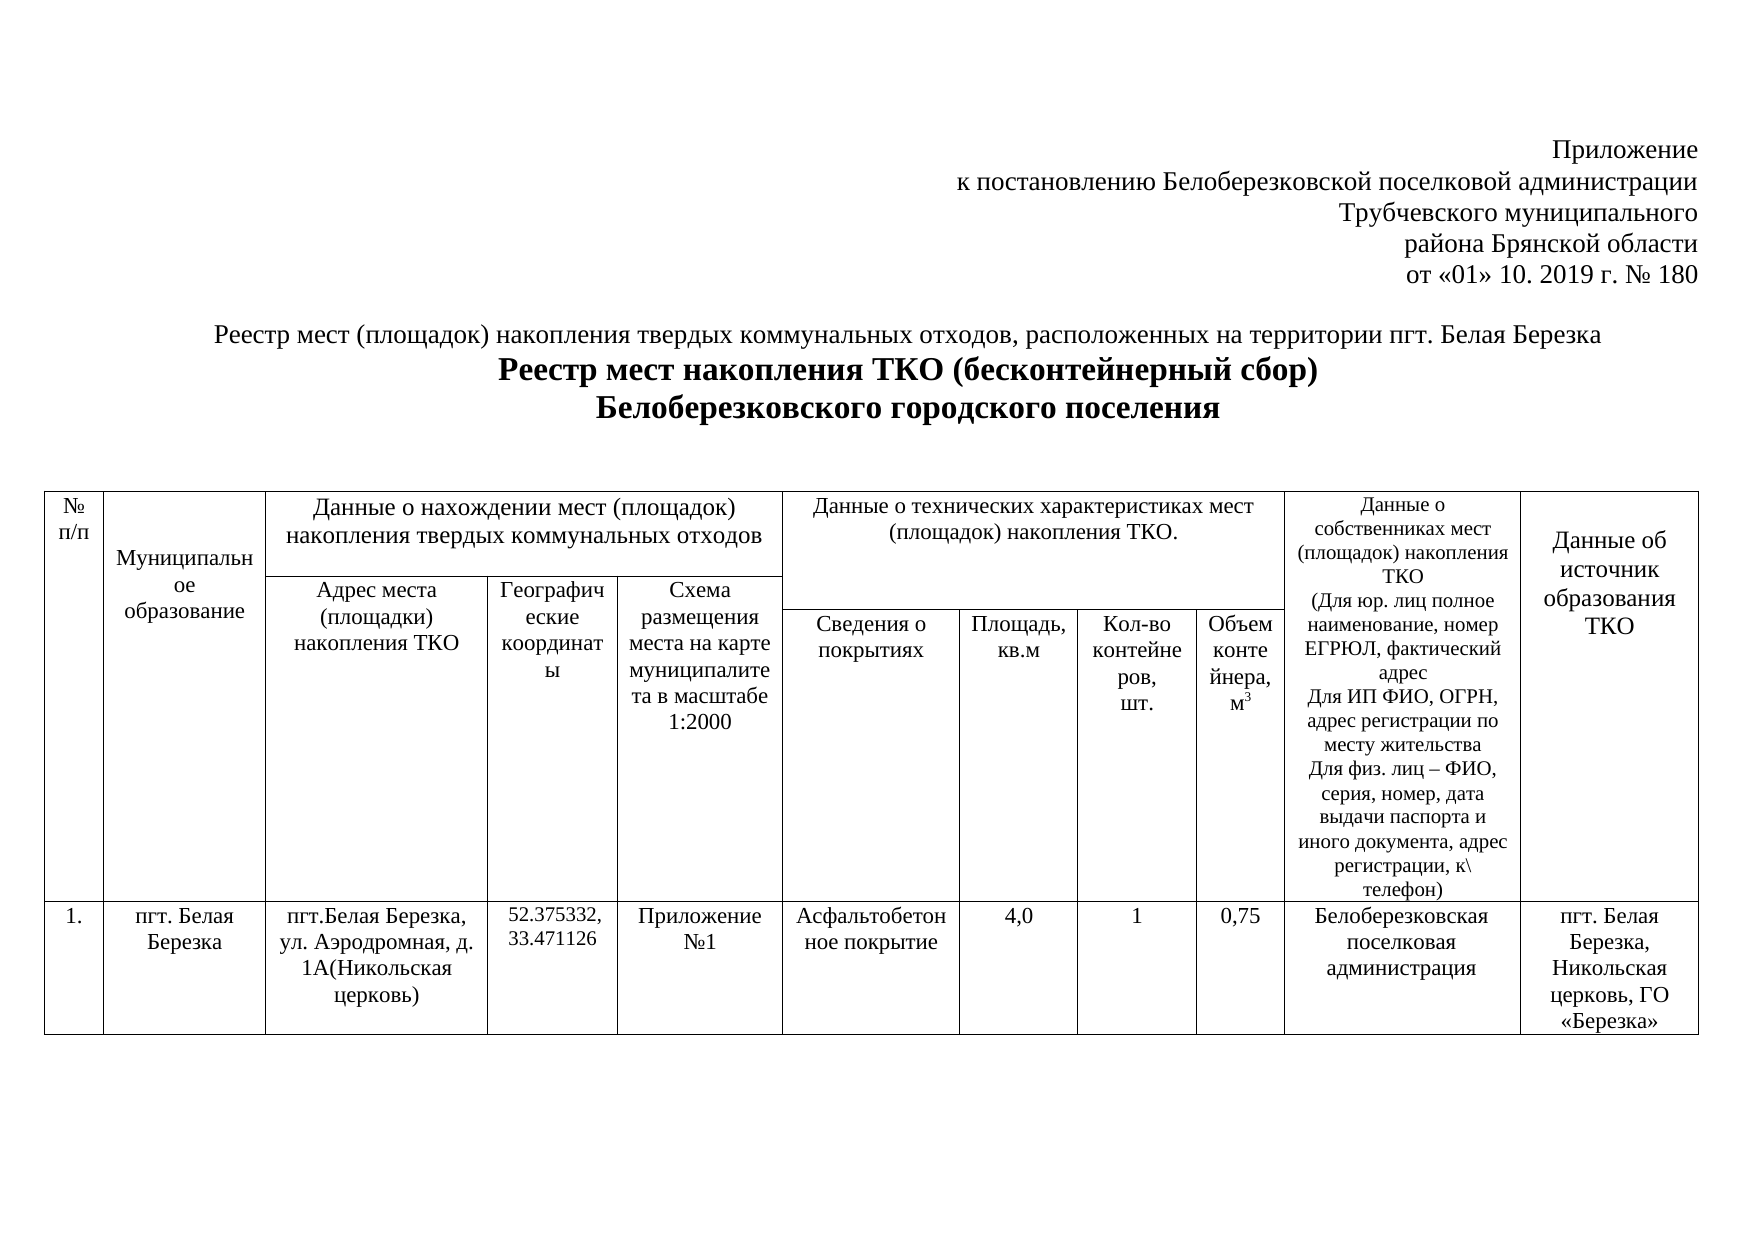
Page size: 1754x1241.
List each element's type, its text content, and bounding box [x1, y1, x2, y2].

table_cell 1. [45, 902, 103, 1033]
table_cell Схема размещения места на карте муниципалитета в масштабе 1:2000 [618, 577, 782, 901]
table_cell Географические координаты [488, 577, 617, 901]
table_cell Сведения о покрытиях [783, 610, 959, 901]
table_header Данные об источник образования ТКО [1521, 492, 1698, 901]
table_header Данные о технических характеристиках мест (площадок) накопления ТКО. [783, 492, 1284, 609]
table_cell 0,75 [1197, 902, 1284, 1033]
text Реестр мест (площадок) накопления твердых коммунальных отходов, расположенных на территории пгт. Белая Березка [118, 318, 1698, 349]
table_cell Адрес места (площадки) накопления ТКО [266, 577, 487, 901]
text Реестр мест накопления ТКО (бесконтейнерный сбор) [118, 349, 1698, 388]
table_cell пгт. Белая Березка, Никольская церковь, ГО «Березка» [1521, 902, 1698, 1033]
table_cell пгт. Белая Березка [104, 902, 265, 1033]
table_cell 1 [1078, 902, 1196, 1033]
table_header Данные о нахождении мест (площадок) накопления твердых коммунальных отходов [266, 492, 782, 576]
table_cell Объем контейнера, м3 [1197, 610, 1284, 901]
text от «01» 10. 2019 г. № 180 [118, 258, 1698, 289]
table_cell Площадь, кв.м [960, 610, 1077, 901]
text Приложение [118, 134, 1698, 165]
table_cell 52.375332, 33.471126 [488, 902, 617, 1033]
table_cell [1285, 902, 1520, 1033]
table_cell Кол-во контейнеров, шт. [1078, 610, 1196, 901]
table_cell 4,0 [960, 902, 1077, 1033]
text района Брянской области [118, 227, 1698, 258]
table_header Муниципальное образование [104, 492, 265, 901]
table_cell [783, 902, 959, 1033]
text Трубчевского муниципального [118, 196, 1698, 227]
table_header № п/п [45, 492, 103, 901]
table_cell Приложение №1 [618, 902, 782, 1033]
text к постановлению Белоберезковской поселковой администрации [118, 165, 1698, 196]
table_header Данные о собственниках мест (площадок) накопления ТКО (Для юр. лиц полное наименование, номер ЕГРЮЛ, фактический адрес Для ИП ФИО, ОГРН, адрес регистрации по месту жительства Для физ. лиц – ФИО, серия, номер, дата выдачи паспорта и иного документа, адрес регистрации, к\телефон) [1285, 492, 1520, 901]
table_cell пгт.Белая Березка, ул. Аэродромная, д. 1А(Никольская церковь) [266, 902, 487, 1033]
text Белоберезковского городского поселения [118, 388, 1698, 426]
